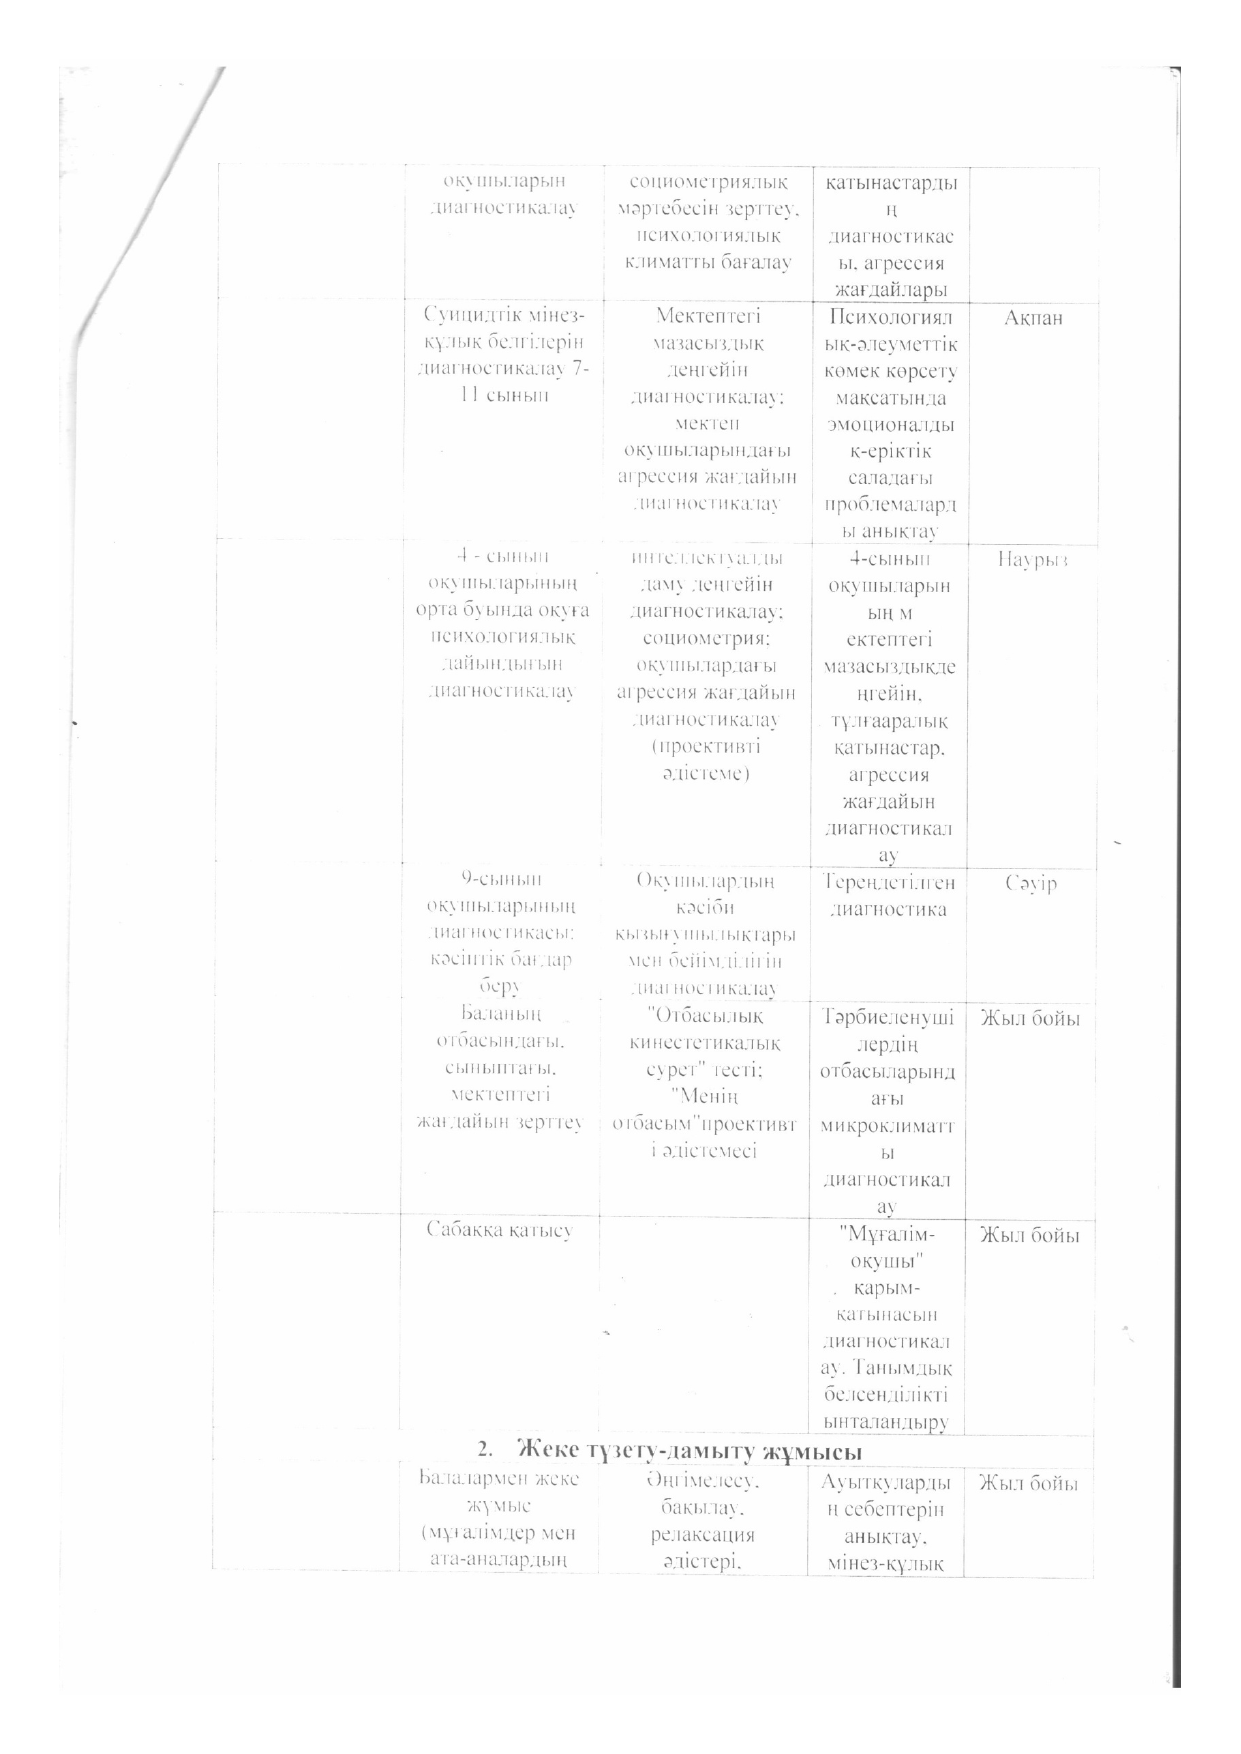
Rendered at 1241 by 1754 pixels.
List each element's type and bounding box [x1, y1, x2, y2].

picture [59, 59, 1181, 1695]
